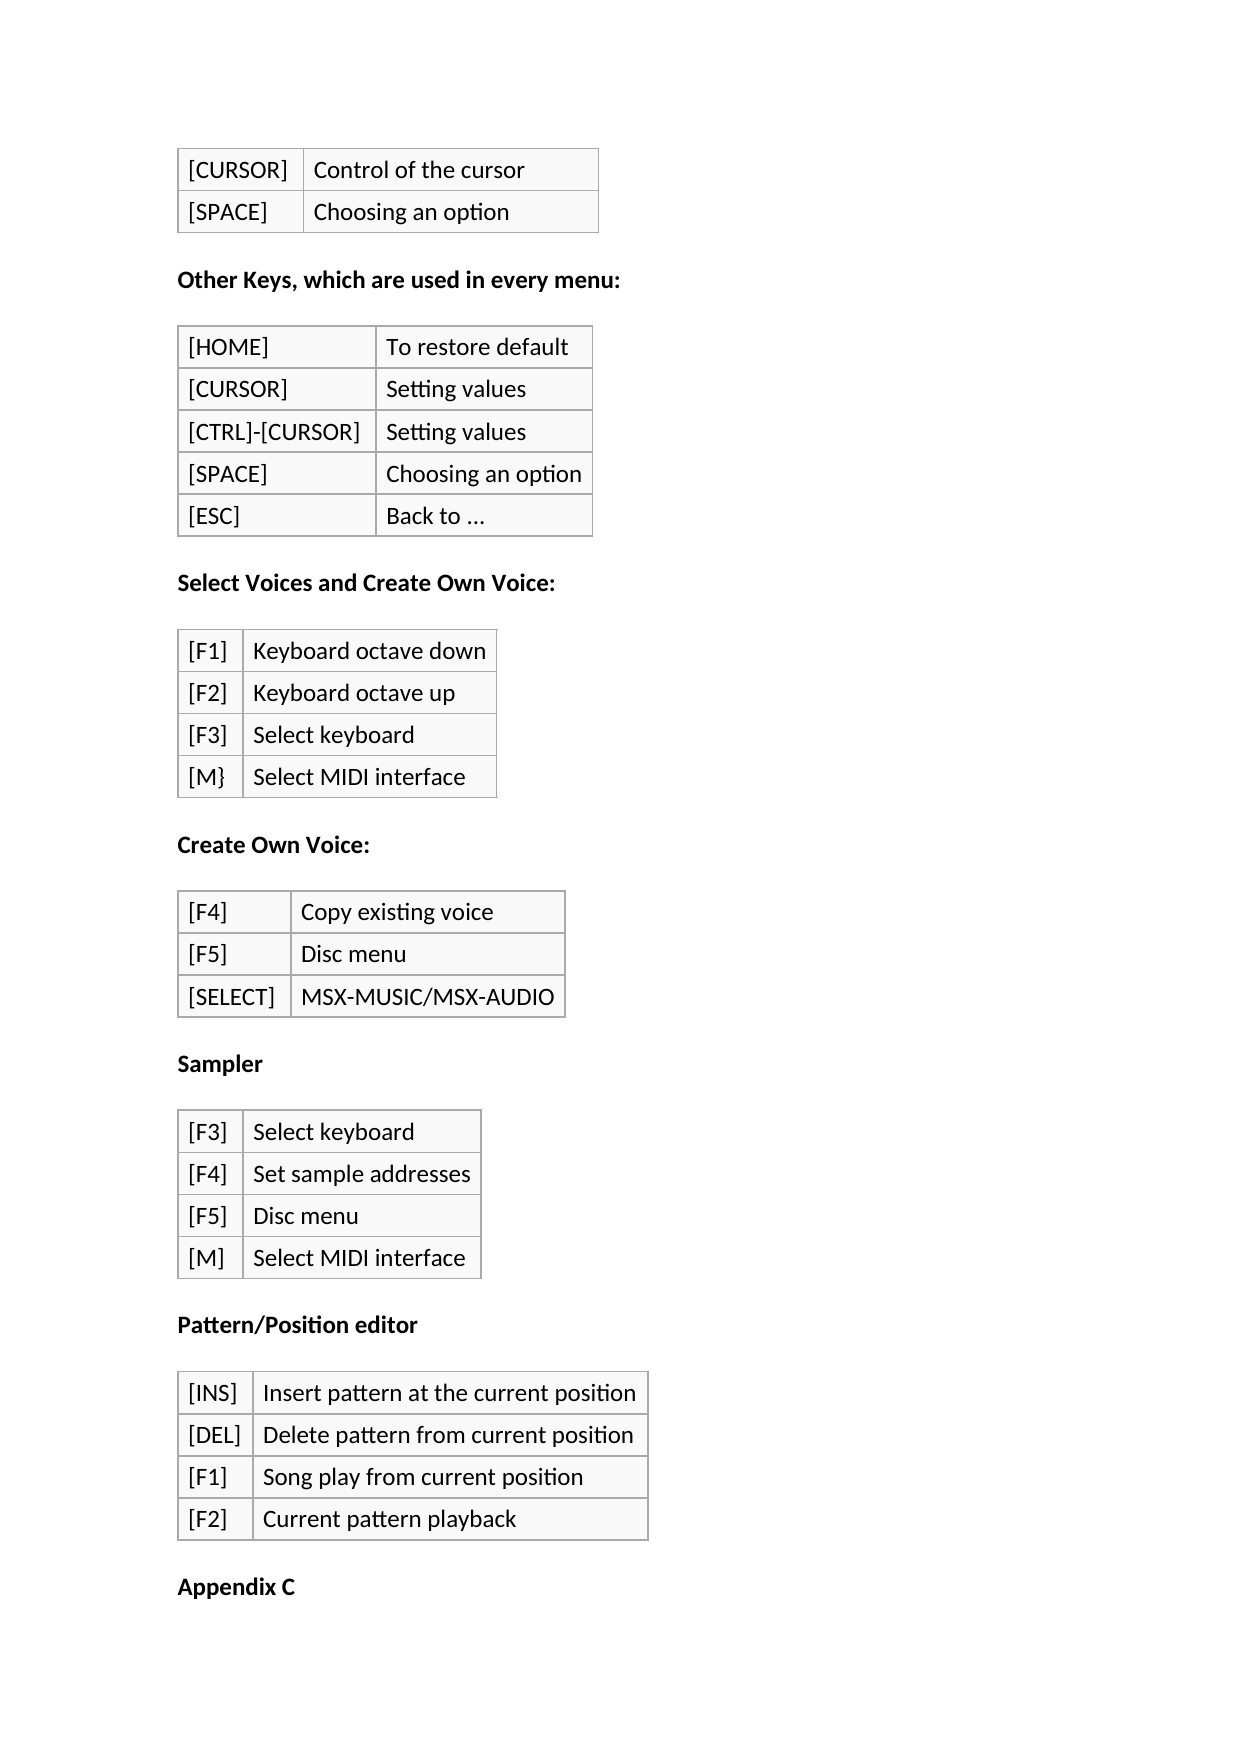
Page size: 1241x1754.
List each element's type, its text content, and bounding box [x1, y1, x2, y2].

table_cell Control of the cursor [304, 149, 598, 190]
table_header Copy existing voice [292, 892, 564, 932]
text Create Own Voice: [177, 829, 1063, 859]
table_cell [F2] [179, 672, 242, 713]
table_cell [M} [179, 756, 242, 797]
text Sampler [177, 1018, 1063, 1079]
table_cell [F3] [179, 714, 242, 755]
table_cell [F1] [179, 1457, 252, 1497]
table_header [INS] [179, 1372, 252, 1413]
table_cell [SPACE] [179, 191, 303, 232]
table_cell Select MIDI interface [244, 756, 496, 797]
table_cell Choosing an option [304, 191, 598, 232]
table_cell [CURSOR] [179, 369, 375, 409]
table_cell Setting values [377, 369, 592, 409]
table_cell Back to ... [377, 495, 592, 535]
table_cell [ESC] [179, 495, 375, 535]
table_cell Keyboard octave up [244, 672, 496, 713]
table_cell Select keyboard [244, 714, 496, 755]
table_cell [F4] [179, 1153, 242, 1193]
table_cell Select MIDI interface [244, 1237, 480, 1278]
text Other Keys, which are used in every menu: [177, 264, 1063, 294]
table_header Insert pattern at the current position [254, 1372, 647, 1413]
table_cell [DEL] [179, 1415, 252, 1455]
table_header [HOME] [179, 327, 375, 367]
table_cell [F2] [179, 1499, 252, 1539]
table_cell [CTRL]-[CURSOR] [179, 411, 375, 451]
text Pattern/Position editor [177, 1310, 1063, 1340]
table_header Keyboard octave down [244, 630, 496, 671]
table_header To restore default [377, 327, 592, 367]
text Appendix C [177, 1571, 1063, 1602]
table_cell Current pattern playback [254, 1499, 647, 1539]
table_cell [SELECT] [179, 976, 290, 1016]
text Select Voices and Create Own Voice: [177, 567, 1063, 598]
table_cell [M] [179, 1237, 242, 1278]
table_cell Delete pattern from current position [254, 1415, 647, 1455]
table_cell Setting values [377, 411, 592, 451]
table_cell MSX-MUSIC/MSX-AUDIO [292, 976, 564, 1016]
table_cell Disc menu [292, 934, 564, 974]
table_cell [SPACE] [179, 453, 375, 493]
table_cell [F5] [179, 934, 290, 974]
table_cell Disc menu [244, 1195, 480, 1236]
table_header [F3] [179, 1111, 242, 1151]
table_header Select keyboard [244, 1111, 480, 1151]
table_cell [F5] [179, 1195, 242, 1236]
table_cell [CURSOR] [179, 149, 303, 190]
table_cell Song play from current position [254, 1457, 647, 1497]
table_header [F4] [179, 892, 290, 932]
table_cell Choosing an option [377, 453, 592, 493]
table_cell Set sample addresses [244, 1153, 480, 1193]
table_header [F1] [179, 630, 242, 671]
